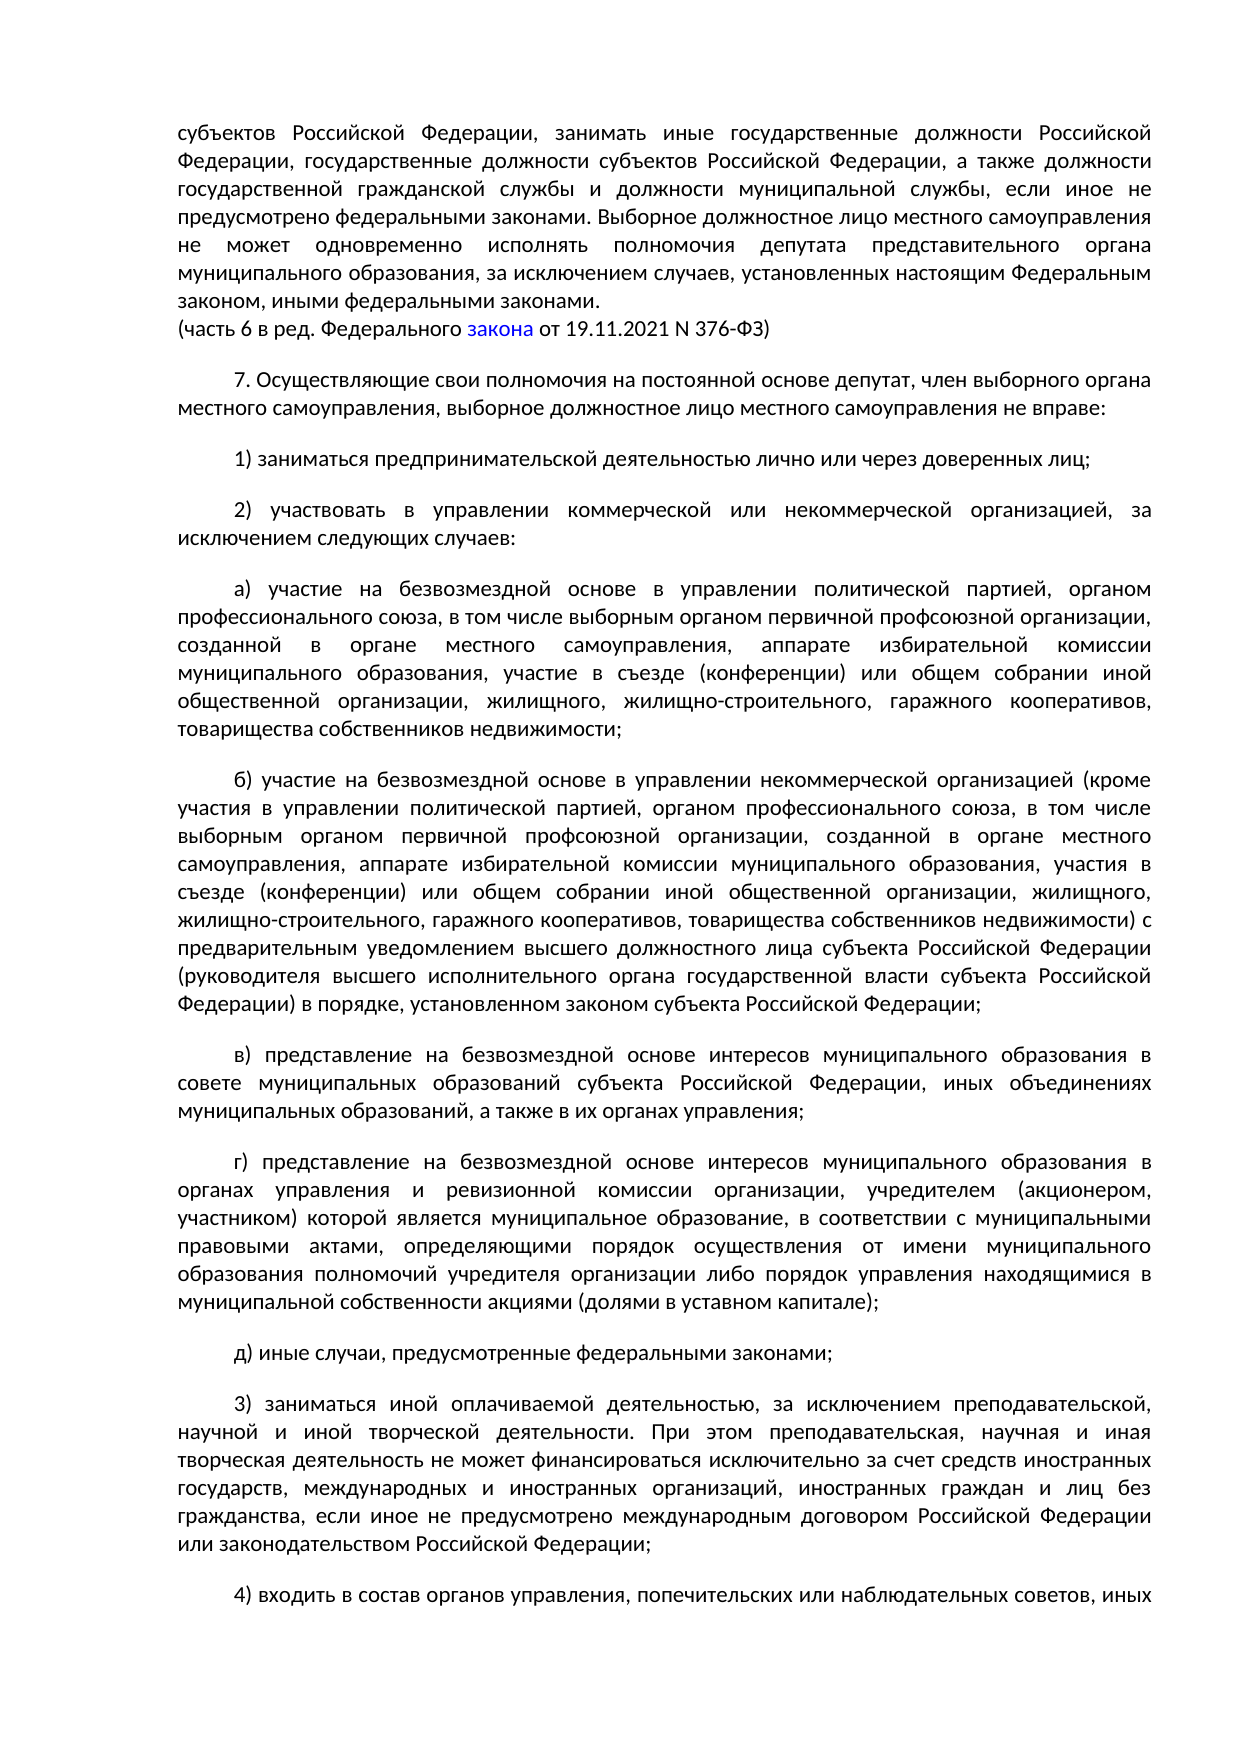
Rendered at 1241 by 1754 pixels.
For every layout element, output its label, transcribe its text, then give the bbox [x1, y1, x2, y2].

text б) участие на безвозмездной основе в управлении некоммерческой организацией (кроме участия в управлении политической партией, органом профессионального союза, в том числе выборным органом первичной профсоюзной организации, созданной в органе местного самоуправления, аппарате избирательной комиссии муниципального образования, участия в съезде (конференции) или общем собрании иной общественной организации, жилищного, жилищно-строительного, гаражного кооперативов, товарищества собственников недвижимости) с предварительным уведомлением высшего должностного лица субъекта Российской Федерации (руководителя высшего исполнительного органа государственной власти субъекта Российской Федерации) в порядке, установленном законом субъекта Российской Федерации; [177, 765, 1152, 1017]
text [177, 118, 1152, 314]
text (часть 6 в ред. Федерального закона от 19.11.2021 N 376-ФЗ) [177, 314, 1152, 342]
text а) участие на безвозмездной основе в управлении политической партией, органом профессионального союза, в том числе выборным органом первичной профсоюзной организации, созданной в органе местного самоуправления, аппарате избирательной комиссии муниципального образования, участие в съезде (конференции) или общем собрании иной общественной организации, жилищного, жилищно-строительного, гаражного кооперативов, товарищества собственников недвижимости; [177, 574, 1152, 742]
text в) представление на безвозмездной основе интересов муниципального образования в совете муниципальных образований субъекта Российской Федерации, иных объединениях муниципальных образований, а также в их органах управления; [177, 1040, 1152, 1124]
text 7. Осуществляющие свои полномочия на постоянной основе депутат, член выборного органа местного самоуправления, выборное должностное лицо местного самоуправления не вправе: [177, 365, 1152, 421]
text 3) заниматься иной оплачиваемой деятельностью, за исключением преподавательской, научной и иной творческой деятельности. При этом преподавательская, научная и иная творческая деятельность не может финансироваться исключительно за счет средств иностранных государств, международных и иностранных организаций, иностранных граждан и лиц без гражданства, если иное не предусмотрено международным договором Российской Федерации или законодательством Российской Федерации; [177, 1389, 1152, 1557]
text г) представление на безвозмездной основе интересов муниципального образования в органах управления и ревизионной комиссии организации, учредителем (акционером, участником) которой является муниципальное образование, в соответствии с муниципальными правовыми актами, определяющими порядок осуществления от имени муниципального образования полномочий учредителя организации либо порядок управления находящимися в муниципальной собственности акциями (долями в уставном капитале); [177, 1147, 1152, 1315]
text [177, 1580, 1152, 1608]
text 1) заниматься предпринимательской деятельностью лично или через доверенных лиц; [177, 444, 1152, 472]
text д) иные случаи, предусмотренные федеральными законами; [177, 1338, 1152, 1366]
text 2) участвовать в управлении коммерческой или некоммерческой организацией, за исключением следующих случаев: [177, 495, 1152, 551]
